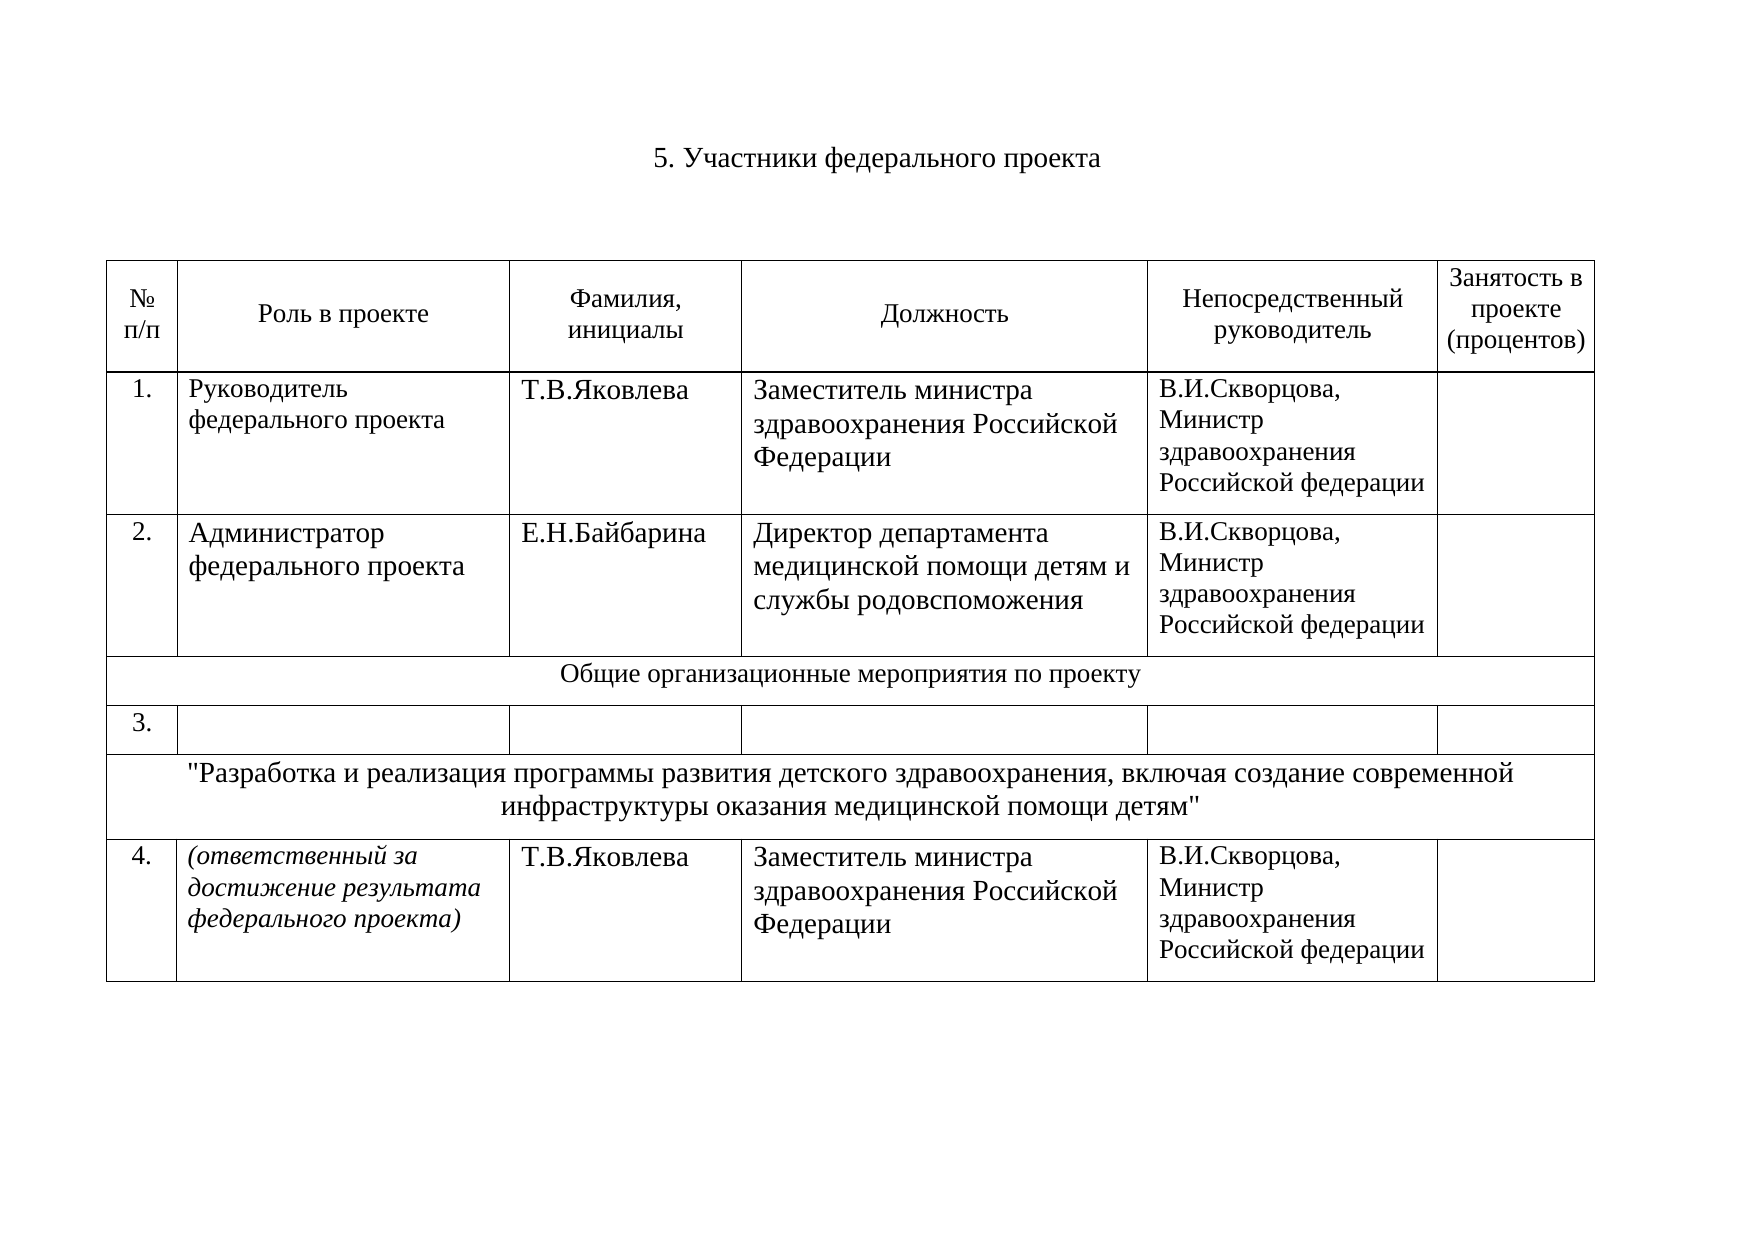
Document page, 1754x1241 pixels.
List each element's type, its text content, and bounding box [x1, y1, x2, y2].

table_cell [1438, 706, 1594, 754]
table_cell [742, 706, 1147, 754]
table_cell В.И.Скворцова, Министр здравоохранения Российской федерации [1148, 515, 1437, 656]
table_cell Заместитель министра здравоохранения Российской Федерации [742, 840, 1147, 981]
table_cell В.И.Скворцова, Министр здравоохранения Российской федерации [1148, 840, 1437, 981]
table_header Непосредственный руководитель [1148, 261, 1437, 371]
table_cell [1438, 515, 1594, 656]
table_cell Е.Н.Байбарина [510, 515, 741, 656]
table_cell 3. [107, 706, 177, 754]
table_cell "Разработка и реализация программы развития детского здравоохранения, включая создание современной инфраструктуры оказания медицинской помощи детям" [107, 755, 1594, 838]
table_cell [510, 706, 741, 754]
table_header Роль в проекте [178, 261, 509, 371]
table_cell [1148, 706, 1437, 754]
table_header Занятость в проекте (процентов) [1438, 261, 1594, 371]
table_cell [1438, 373, 1594, 514]
table_header № п/п [107, 261, 177, 371]
table_cell 1. [107, 373, 177, 514]
table_cell [1438, 840, 1594, 981]
table_cell Общие организационные мероприятия по проекту [107, 657, 1594, 705]
table_cell (ответственный за достижение результата федерального проекта) [177, 840, 509, 981]
table_cell Администратор федерального проекта [178, 515, 509, 656]
table_cell В.И.Скворцова, Министр здравоохранения Российской федерации [1148, 373, 1437, 514]
table_header Фамилия, инициалы [510, 261, 741, 371]
table_cell Заместитель министра здравоохранения Российской Федерации [742, 373, 1147, 514]
table_cell 4. [107, 840, 176, 981]
table_cell Руководитель федерального проекта [178, 373, 509, 514]
table_cell Т.В.Яковлева [510, 840, 741, 981]
table_cell 2. [107, 515, 177, 656]
text 5. Участники федерального проекта [835, 148, 1636, 173]
table_cell Т.В.Яковлева [510, 373, 741, 514]
text 5. Участники федерального проекта [118, 148, 832, 173]
table_header Должность [742, 261, 1147, 371]
table_cell [178, 706, 509, 754]
table_cell Директор департамента медицинской помощи детям и службы родовспоможения [742, 515, 1147, 656]
